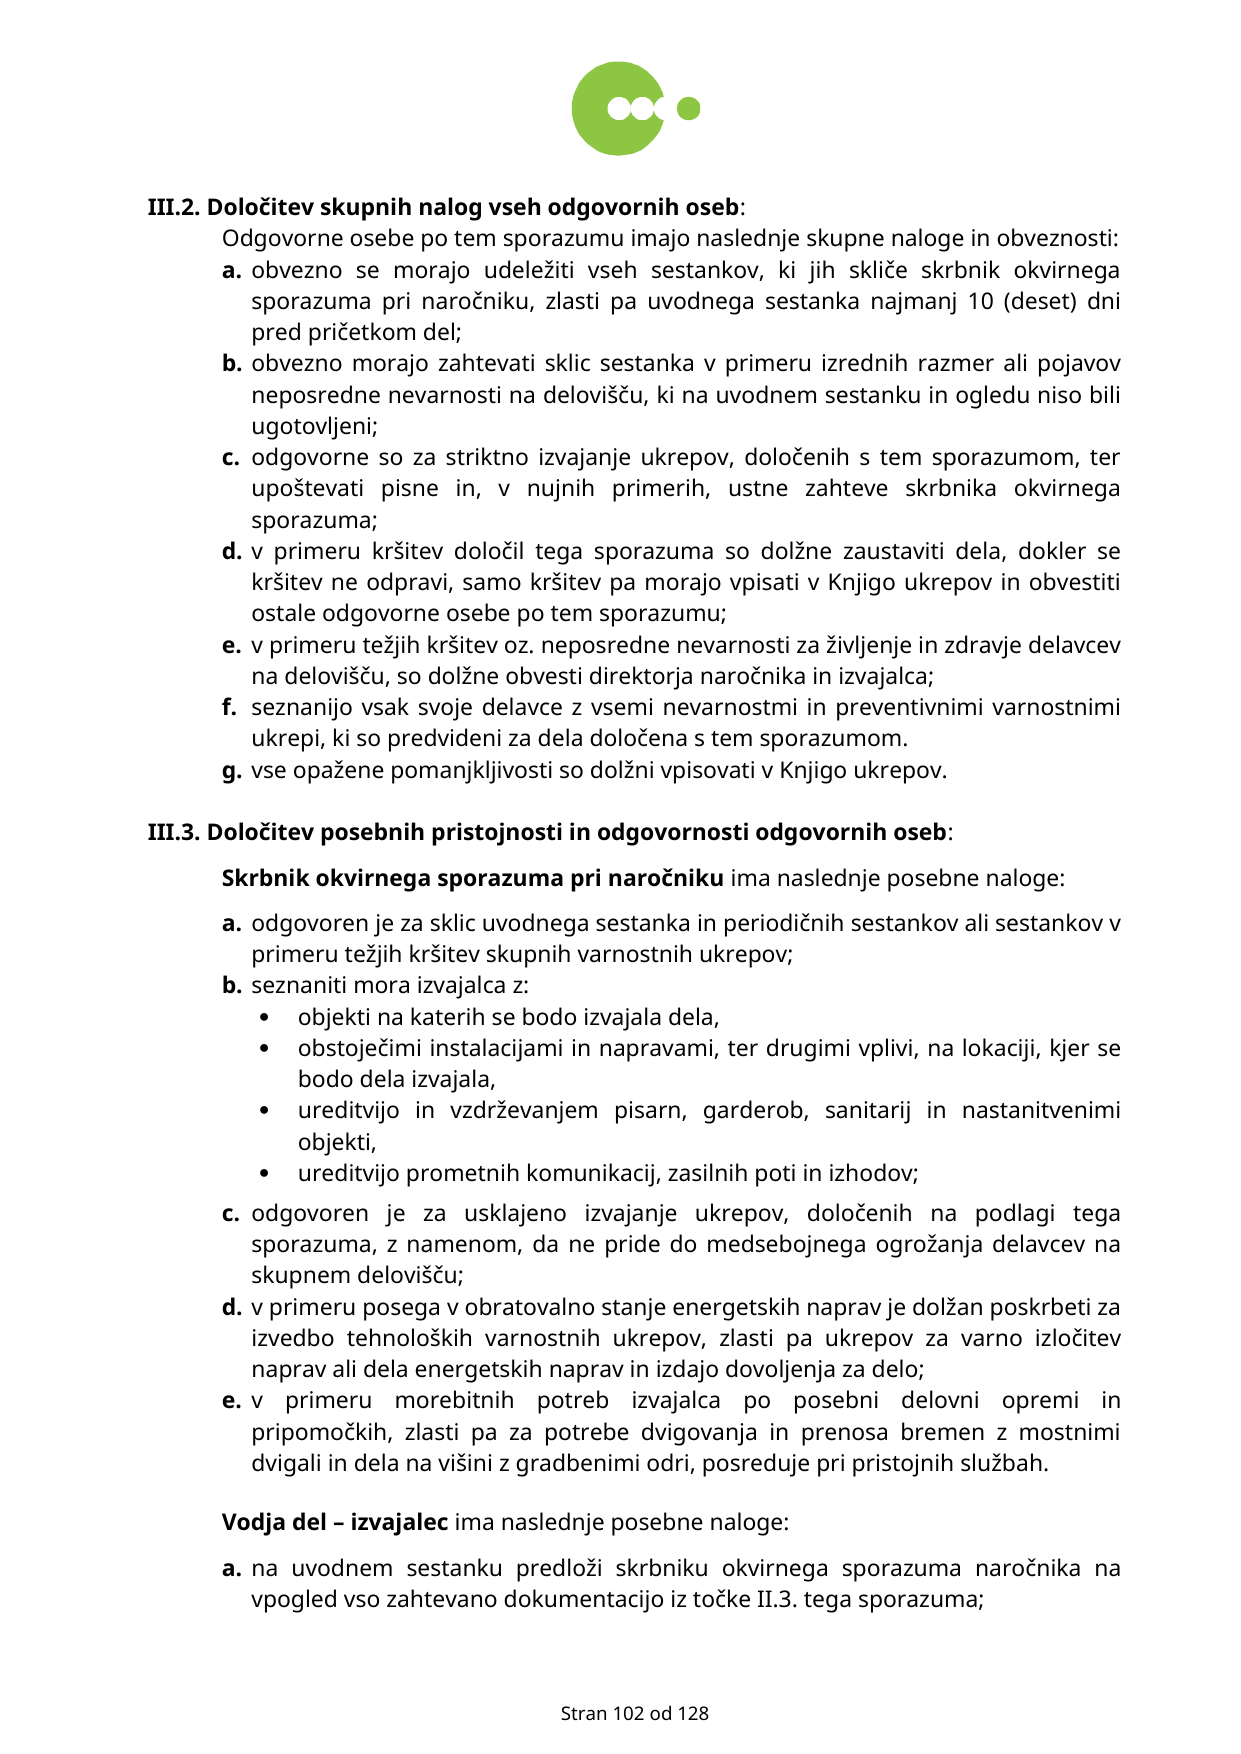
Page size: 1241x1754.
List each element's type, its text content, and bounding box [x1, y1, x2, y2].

text Skrbnik okvirnega sporazuma pri naročniku ima naslednje posebne naloge: [221, 862, 1122, 893]
list odgovorne so za striktno izvajanje ukrepov, določenih s tem sporazumom, ter upoštevati pisne in, v nujnih primerih, ustne zahteve skrbnika okvirnega sporazuma; [222, 441, 1122, 535]
list vse opažene pomanjkljivosti so dolžni vpisovati v Knjigo ukrepov. [222, 754, 1122, 785]
list v primeru morebitnih potreb izvajalca po posebni delovni opremi in pripomočkih, zlasti pa za potrebe dvigovanja in prenosa bremen z mostnimi dvigali in dela na višini z gradbenimi odri, posreduje pri pristojnih službah. [222, 1384, 1122, 1478]
list obvezno morajo zahtevati sklic sestanka v primeru izrednih razmer ali pojavov neposredne nevarnosti na delovišču, ki na uvodnem sestanku in ogledu niso bili ugotovljeni; [222, 347, 1122, 441]
list ureditvijo in vzdrževanjem pisarn, garderob, sanitarij in nastanitvenimi objekti, [260, 1094, 1122, 1157]
list odgovoren je za sklic uvodnega sestanka in periodičnih sestankov ali sestankov v primeru težjih kršitev skupnih varnostnih ukrepov; [222, 907, 1122, 969]
list na uvodnem sestanku predloži skrbniku okvirnega sporazuma naročnika na vpogled vso zahtevano dokumentacijo iz točke II.3. tega sporazuma; [222, 1552, 1122, 1614]
text III.3. Določitev posebnih pristojnosti in odgovornosti odgovornih oseb: [148, 816, 1122, 847]
list obstoječimi instalacijami in napravami, ter drugimi vplivi, na lokaciji, kjer se bodo dela izvajala, [260, 1032, 1122, 1094]
list objekti na katerih se bodo izvajala dela, [260, 1001, 1122, 1032]
list v primeru težjih kršitev oz. neposredne nevarnosti za življenje in zdravje delavcev na delovišču, so dolžne obvesti direktorja naročnika in izvajalca; [222, 629, 1122, 691]
list ureditvijo prometnih komunikacij, zasilnih poti in izhodov; [260, 1157, 1122, 1188]
list seznanijo vsak svoje delavce z vsemi nevarnostmi in preventivnimi varnostnimi ukrepi, ki so predvideni za dela določena s tem sporazumom. [222, 691, 1122, 754]
list seznaniti mora izvajalca z: [222, 969, 1122, 1001]
list v primeru posega v obratovalno stanje energetskih naprav je dolžan poskrbeti za izvedbo tehnoloških varnostnih ukrepov, zlasti pa ukrepov za varno izločitev naprav ali dela energetskih naprav in izdajo dovoljenja za delo; [222, 1291, 1122, 1384]
text Vodja del – izvajalec ima naslednje posebne naloge: [221, 1506, 1122, 1538]
text Odgovorne osebe po tem sporazumu imajo naslednje skupne naloge in obveznosti: [221, 222, 1122, 254]
list v primeru kršitev določil tega sporazuma so dolžne zaustaviti dela, dokler se kršitev ne odpravi, samo kršitev pa morajo vpisati v Knjigo ukrepov in obvestiti ostale odgovorne osebe po tem sporazumu; [222, 535, 1122, 629]
text III.2. Določitev skupnih nalog vseh odgovornih oseb: [148, 191, 1122, 222]
list obvezno se morajo udeležiti vseh sestankov, ki jih skliče skrbnik okvirnega sporazuma pri naročniku, zlasti pa uvodnega sestanka najmanj 10 (deset) dni pred pričetkom del; [222, 254, 1122, 347]
list odgovoren je za usklajeno izvajanje ukrepov, določenih na podlagi tega sporazuma, z namenom, da ne pride do medsebojnega ogrožanja delavcev na skupnem delovišču; [222, 1197, 1122, 1291]
